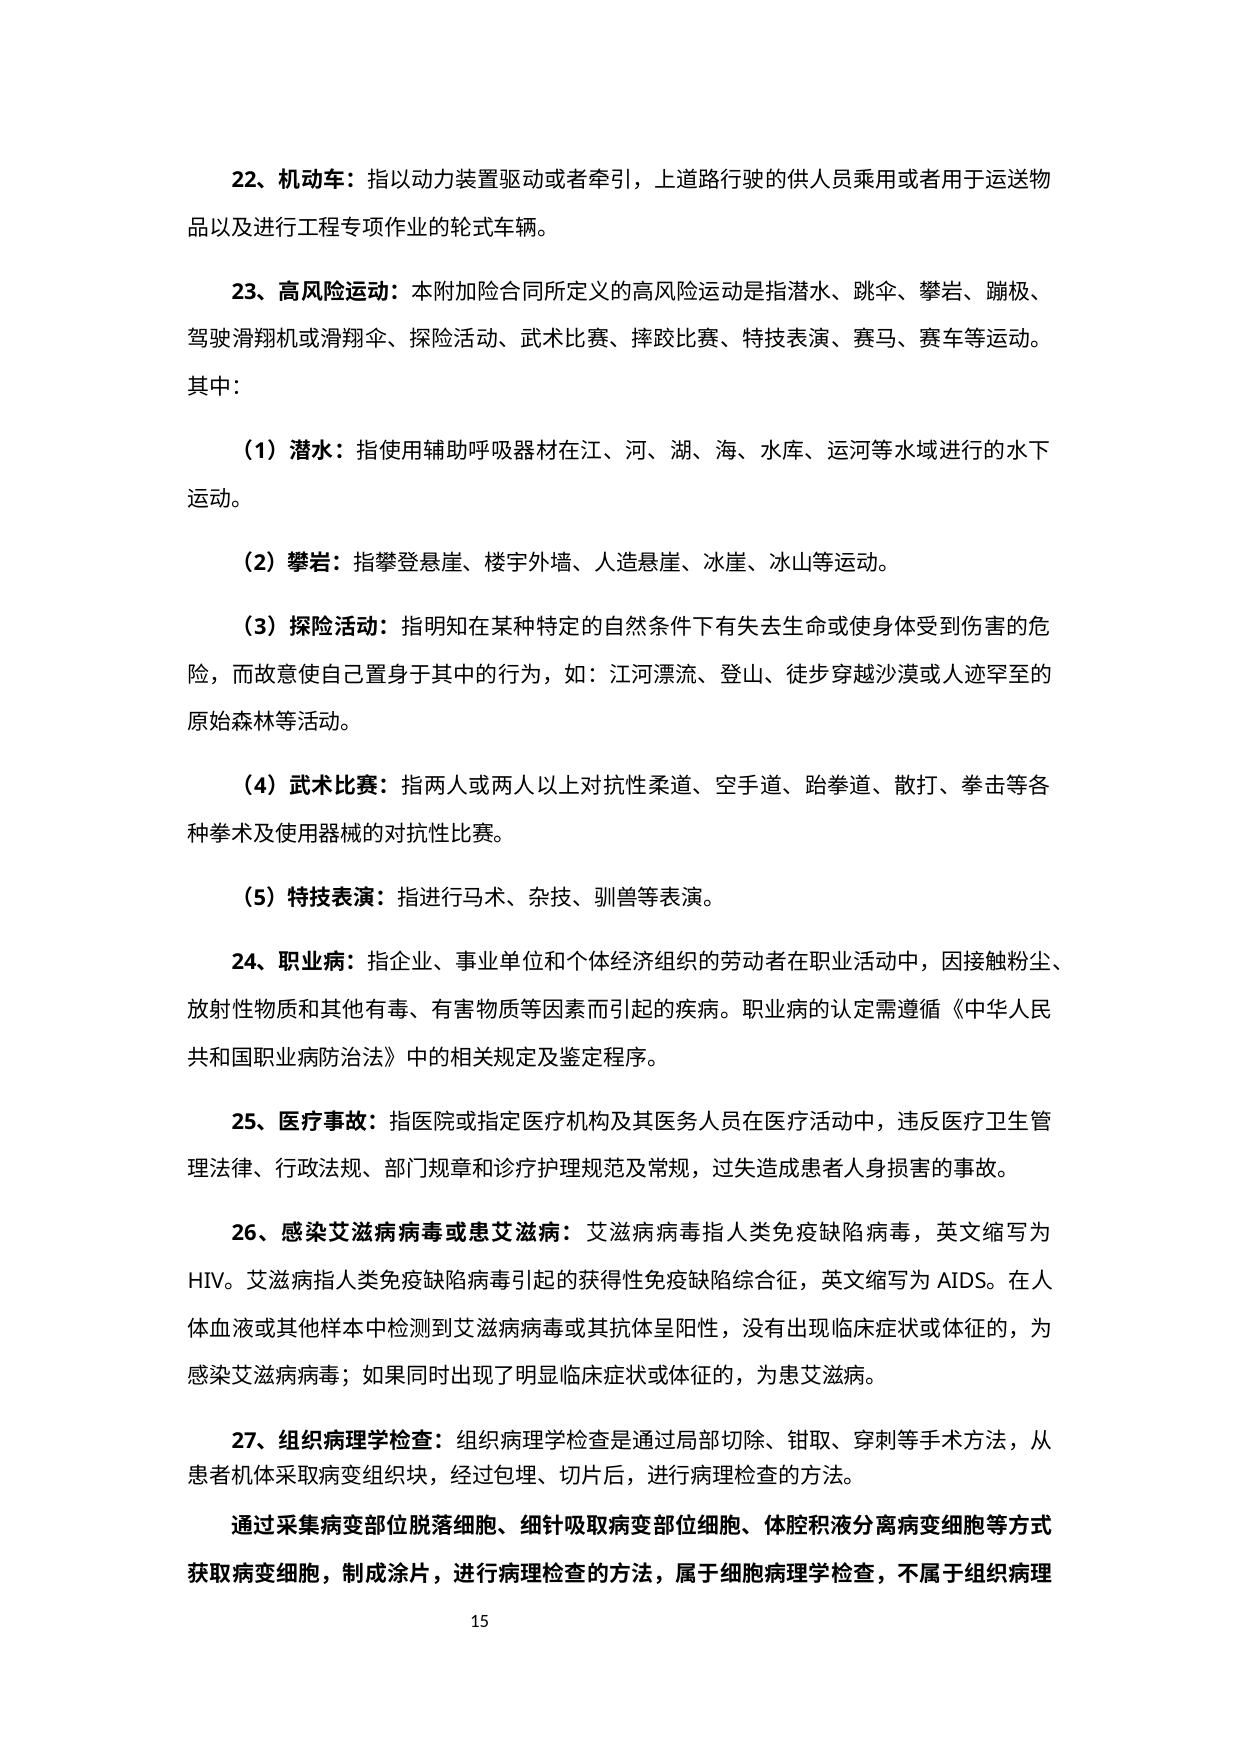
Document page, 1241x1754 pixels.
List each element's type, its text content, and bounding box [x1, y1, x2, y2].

list 27、组织病理学检查：组织病理学检查是通过局部切除、钳取、穿刺等手术方法，从患者机体采取病变组织块，经过包埋、切片后，进行病理检查的方法。 [187, 1422, 1053, 1490]
text 26、感染艾滋病病毒或患艾滋病：艾滋病病毒指人类免疫缺陷病毒，英文缩写为HIV。艾滋病指人类免疫缺陷病毒引起的获得性免疫缺陷综合征，英文缩写为AIDS。在人体血液或其他样本中检测到艾滋病病毒或其抗体呈阳性，没有出现临床症状或体征的，为感染艾滋病病毒；如果同时出现了明显临床症状或体征的，为患艾滋病。 [187, 1215, 1053, 1390]
text 25、医疗事故：指医院或指定医疗机构及其医务人员在医疗活动中，违反医疗卫生管理法律、行政法规、部门规章和诊疗护理规范及常规，过失造成患者人身损害的事故。 [187, 1104, 1053, 1183]
text 24、职业病：指企业、事业单位和个体经济组织的劳动者在职业活动中，因接触粉尘、放射性物质和其他有毒、有害物质等因素而引起的疾病。职业病的认定需遵循《中华人民共和国职业病防治法》中的相关规定及鉴定程序。 [187, 944, 1053, 1071]
text （1）潜水：指使用辅助呼吸器材在江、河、湖、海、水库、运河等水域进行的水下运动。 [187, 433, 1053, 512]
text 23、高风险运动：本附加险合同所定义的高风险运动是指潜水、跳伞、攀岩、蹦极、驾驶滑翔机或滑翔伞、探险活动、武术比赛、摔跤比赛、特技表演、赛马、赛车等运动。其中： [187, 274, 1053, 401]
text （3）探险活动：指明知在某种特定的自然条件下有失去生命或使身体受到伤害的危险，而故意使自己置身于其中的行为，如：江河漂流、登山、徒步穿越沙漠或人迹罕至的原始森林等活动。 [187, 609, 1053, 736]
text （5）特技表演：指进行马术、杂技、驯兽等表演。 [187, 880, 1053, 912]
text （4）武术比赛：指两人或两人以上对抗性柔道、空手道、跆拳道、散打、拳击等各种拳术及使用器械的对抗性比赛。 [187, 768, 1053, 848]
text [187, 1508, 1053, 1588]
text 22、机动车：指以动力装置驱动或者牵引，上道路行驶的供人员乘用或者用于运送物品以及进行工程专项作业的轮式车辆。 [187, 162, 1053, 241]
text （2）攀岩：指攀登悬崖、楼宇外墙、人造悬崖、冰崖、冰山等运动。 [187, 545, 1053, 577]
